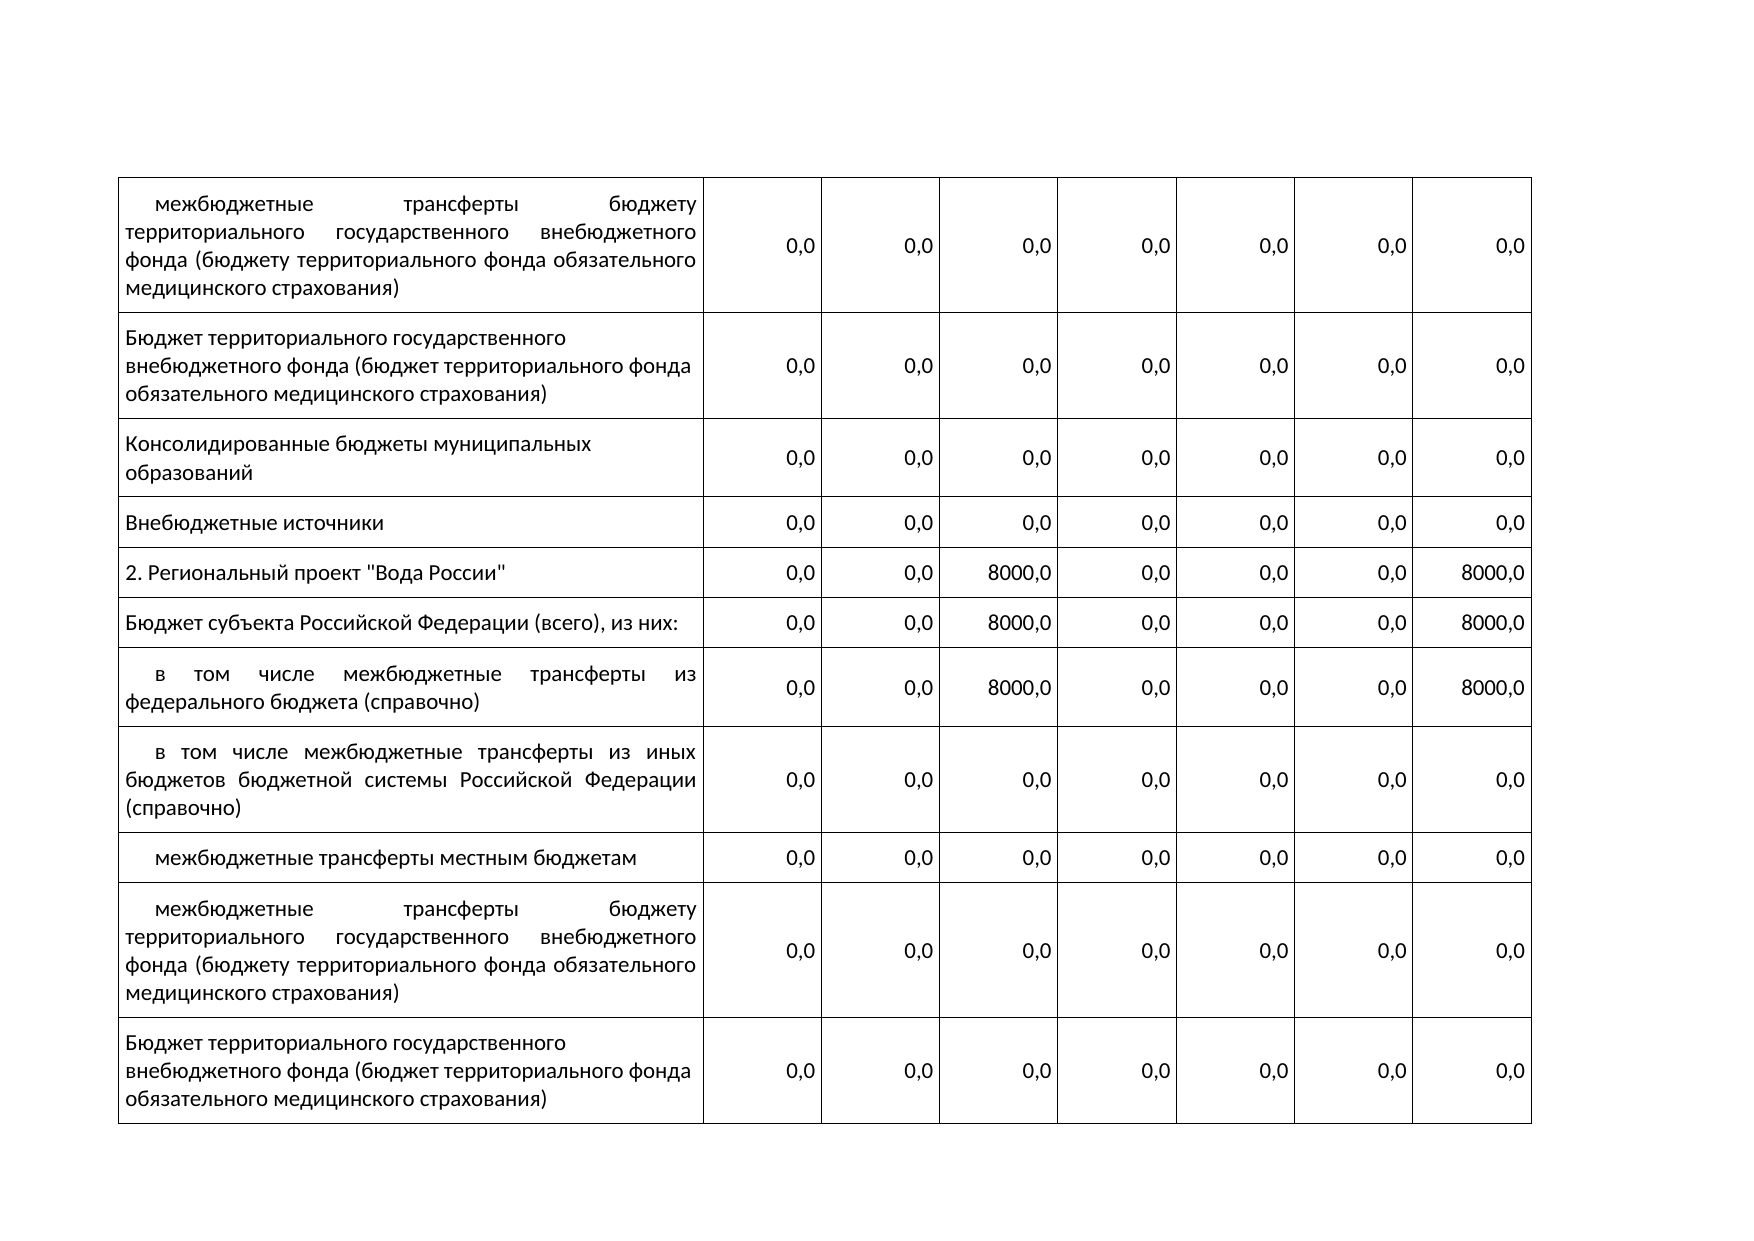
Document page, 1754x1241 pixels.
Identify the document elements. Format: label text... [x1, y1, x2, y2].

table_cell 0,0 [822, 497, 939, 547]
table_cell 0,0 [822, 1018, 939, 1123]
table_cell 0,0 [1295, 313, 1412, 418]
table_cell 0,0 [1295, 833, 1412, 882]
table_cell Внебюджетные источники [119, 497, 703, 547]
table_cell 0,0 [1058, 497, 1176, 547]
table_cell 0,0 [1413, 727, 1531, 832]
table_cell 0,0 [1295, 727, 1412, 832]
table_cell 0,0 [704, 883, 821, 1017]
table_cell 0,0 [1058, 598, 1176, 647]
table_cell 0,0 [1413, 419, 1531, 496]
table_cell Бюджет территориального государственного внебюджетного фонда (бюджет территориального фонда обязательного медицинского страхования) [119, 313, 703, 418]
table_cell 0,0 [1413, 313, 1531, 418]
table_cell 0,0 [1058, 883, 1176, 1017]
table_cell в том числе межбюджетные трансферты из федерального бюджета (справочно) [119, 648, 703, 726]
table_cell Бюджет субъекта Российской Федерации (всего), из них: [119, 598, 703, 647]
table_cell 0,0 [704, 833, 821, 882]
table_cell 0,0 [1295, 497, 1412, 547]
table_cell 0,0 [822, 648, 939, 726]
table_cell 0,0 [940, 497, 1057, 547]
table_cell межбюджетные трансферты бюджету территориального государственного внебюджетного фонда (бюджету территориального фонда обязательного медицинского страхования) [119, 883, 703, 1017]
table_cell 0,0 [822, 598, 939, 647]
table_cell 0,0 [704, 419, 821, 496]
table_cell 0,0 [1177, 883, 1294, 1017]
table_cell 0,0 [1413, 178, 1531, 312]
table_cell 0,0 [704, 727, 821, 832]
table_cell 0,0 [822, 883, 939, 1017]
table_cell межбюджетные трансферты местным бюджетам [119, 833, 703, 882]
table_cell 0,0 [1058, 548, 1176, 597]
table_cell 0,0 [1058, 313, 1176, 418]
table_cell 0,0 [1058, 178, 1176, 312]
table_cell 0,0 [1058, 419, 1176, 496]
table_cell 0,0 [1058, 648, 1176, 726]
table_cell 0,0 [704, 178, 821, 312]
table_cell 0,0 [940, 178, 1057, 312]
table_cell 0,0 [822, 419, 939, 496]
table_cell 0,0 [1177, 833, 1294, 882]
table_cell 0,0 [822, 727, 939, 832]
table_cell 0,0 [1413, 833, 1531, 882]
table_cell 0,0 [1413, 883, 1531, 1017]
table_cell 8000,0 [940, 598, 1057, 647]
table_cell 0,0 [1177, 648, 1294, 726]
table_cell 0,0 [1177, 598, 1294, 647]
table_cell 0,0 [822, 313, 939, 418]
table_cell 0,0 [940, 1018, 1057, 1123]
table_cell 0,0 [1295, 1018, 1412, 1123]
table_cell 8000,0 [1413, 648, 1531, 726]
table_cell 0,0 [704, 1018, 821, 1123]
table_cell 0,0 [1413, 497, 1531, 547]
table_cell 0,0 [1295, 598, 1412, 647]
table_cell 0,0 [1295, 548, 1412, 597]
table_cell 0,0 [940, 883, 1057, 1017]
table_cell 0,0 [1058, 1018, 1176, 1123]
table_cell 0,0 [1177, 1018, 1294, 1123]
table_cell 0,0 [1295, 883, 1412, 1017]
table_cell 0,0 [704, 598, 821, 647]
table_cell 8000,0 [1413, 598, 1531, 647]
table_cell 8000,0 [940, 548, 1057, 597]
table_cell 0,0 [940, 727, 1057, 832]
table_cell 0,0 [822, 548, 939, 597]
table_cell 0,0 [1177, 178, 1294, 312]
table_cell в том числе межбюджетные трансферты из иных бюджетов бюджетной системы Российской Федерации (справочно) [119, 727, 703, 832]
table_cell межбюджетные трансферты бюджету территориального государственного внебюджетного фонда (бюджету территориального фонда обязательного медицинского страхования) [119, 178, 703, 312]
table_cell 0,0 [1177, 497, 1294, 547]
table_cell 0,0 [1177, 419, 1294, 496]
table_cell 0,0 [1413, 1018, 1531, 1123]
table_cell 0,0 [1295, 648, 1412, 726]
table_cell 0,0 [704, 497, 821, 547]
table_cell 0,0 [1058, 727, 1176, 832]
table_cell 0,0 [704, 313, 821, 418]
table_cell 0,0 [1295, 419, 1412, 496]
table_cell 0,0 [1058, 833, 1176, 882]
table_cell 8000,0 [940, 648, 1057, 726]
table_cell 0,0 [1177, 548, 1294, 597]
table_cell 0,0 [940, 833, 1057, 882]
table_cell Консолидированные бюджеты муниципальных образований [119, 419, 703, 496]
table_cell 0,0 [704, 548, 821, 597]
table_cell Бюджет территориального государственного внебюджетного фонда (бюджет территориального фонда обязательного медицинского страхования) [119, 1018, 703, 1123]
table_cell 0,0 [1177, 727, 1294, 832]
table_cell 2. Региональный проект "Вода России" [119, 548, 703, 597]
table_cell 0,0 [940, 313, 1057, 418]
table_cell 0,0 [1177, 313, 1294, 418]
table_cell 0,0 [704, 648, 821, 726]
table_cell 0,0 [822, 178, 939, 312]
table_cell 0,0 [940, 419, 1057, 496]
table_cell 0,0 [1295, 178, 1412, 312]
table_cell 0,0 [822, 833, 939, 882]
table_cell 8000,0 [1413, 548, 1531, 597]
